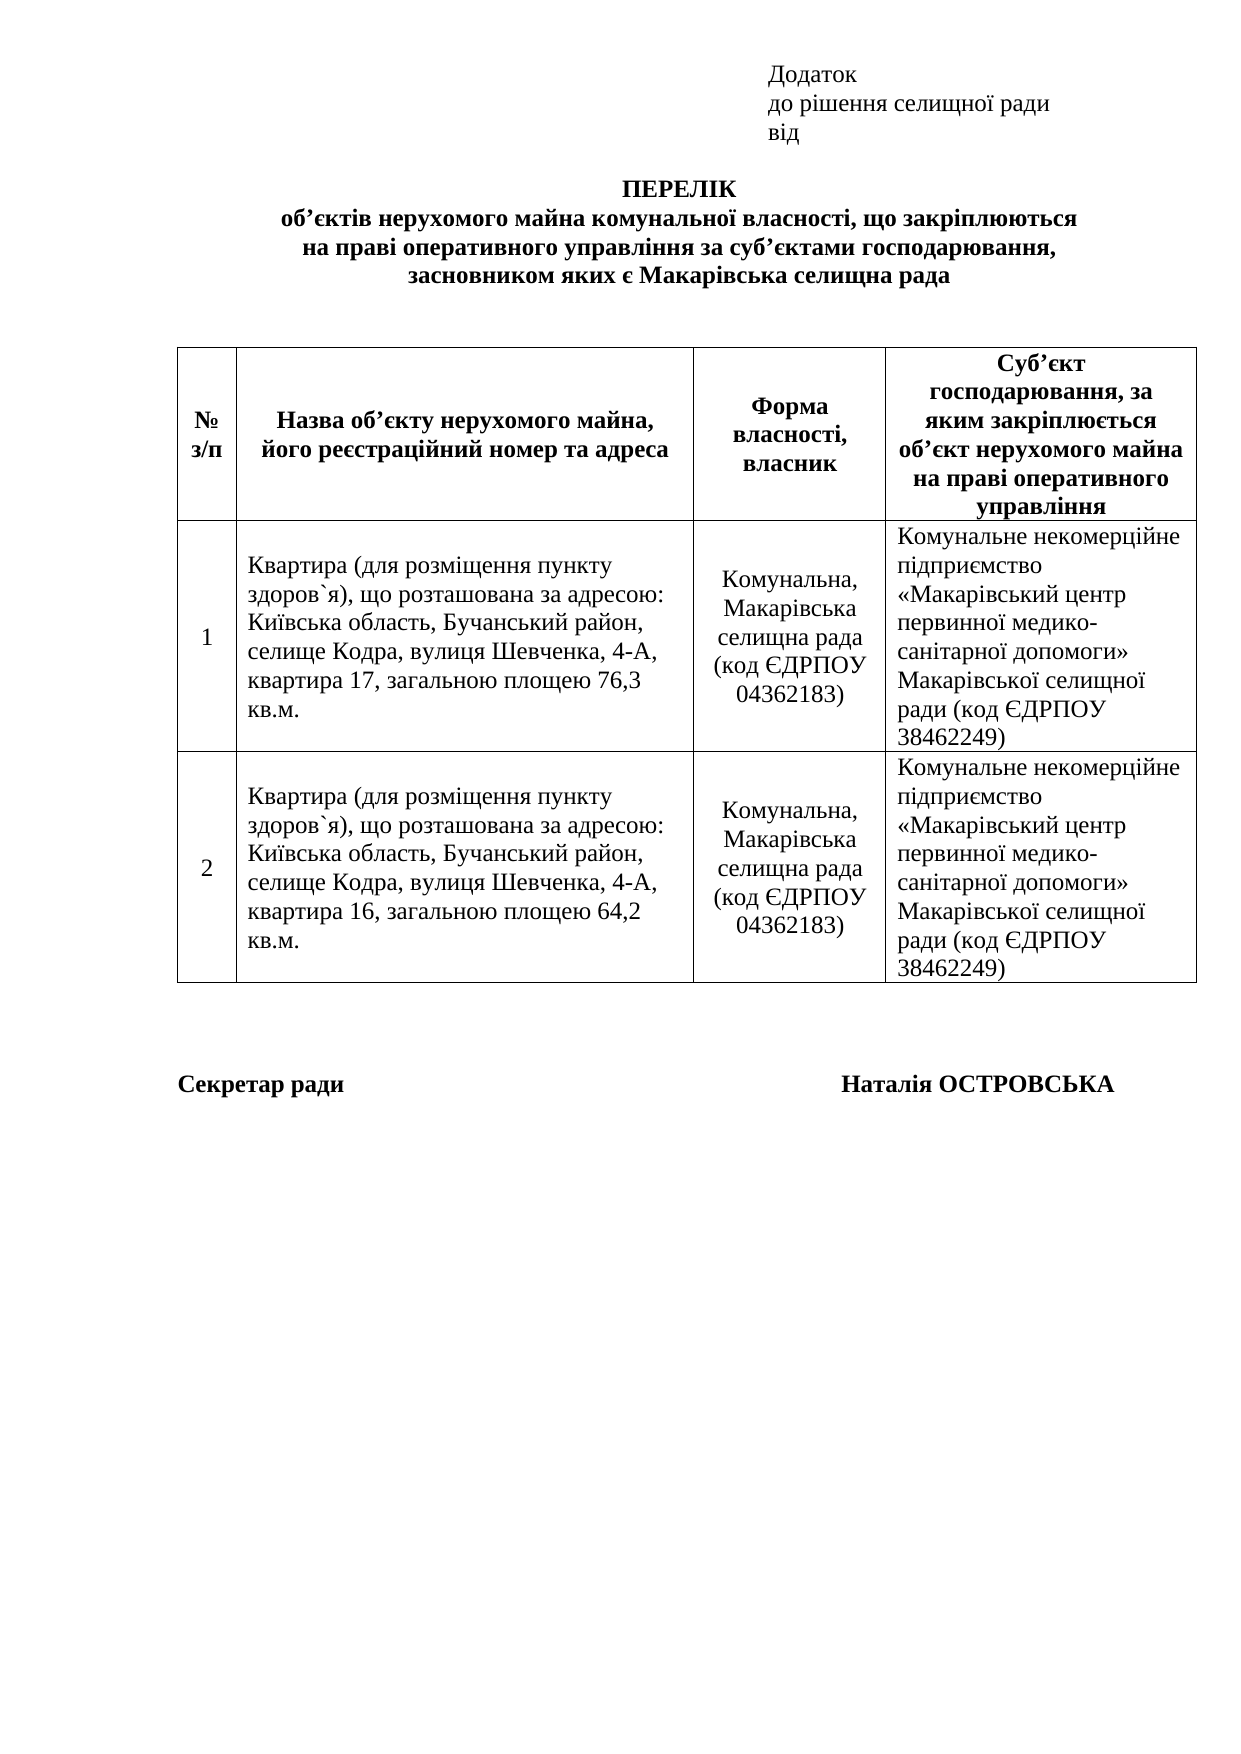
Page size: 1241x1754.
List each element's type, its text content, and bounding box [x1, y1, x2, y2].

text від [177, 117, 1181, 145]
table_cell Комунальне некомерційне підприємство «Макарівський центр первинної медико-санітарної допомоги» Макарівської селищної ради (код ЄДРПОУ 38462249) [886, 521, 1196, 751]
text до рішення селищної ради [177, 88, 1181, 117]
table_cell Квартира (для розміщення пункту здоров`я), що розташована за адресою: Київська область, Бучанський район, селище Кодра, вулиця Шевченка, 4-А, квартира 16, загальною площею 64,2 кв.м. [237, 752, 693, 982]
title ПЕРЕЛІК [177, 174, 1181, 203]
table_header Форма власності, власник [694, 348, 885, 520]
text Секретар ради Наталія ОСТРОВСЬКА [177, 1069, 1181, 1098]
text Додаток [177, 59, 1181, 88]
table_cell 1 [178, 521, 236, 751]
title на праві оперативного управління за суб’єктами господарювання, [177, 232, 1181, 260]
table_header Назва об’єкту нерухомого майна, його реєстраційний номер та адреса [237, 348, 693, 520]
table_cell Комунальне некомерційне підприємство «Макарівський центр первинної медико-санітарної допомоги» Макарівської селищної ради (код ЄДРПОУ 38462249) [886, 752, 1196, 982]
table_cell Комунальна, Макарівська селищна рада (код ЄДРПОУ 04362183) [694, 521, 885, 751]
table_header № з/п [178, 348, 236, 520]
title об’єктів нерухомого майна комунальної власності, що закріплюються [177, 203, 1181, 232]
title засновником яких є Макарівська селищна рада [177, 260, 1181, 289]
table_cell Комунальна, Макарівська селищна рада (код ЄДРПОУ 04362183) [694, 752, 885, 982]
table_cell Квартира (для розміщення пункту здоров`я), що розташована за адресою: Київська область, Бучанський район, селище Кодра, вулиця Шевченка, 4-А, квартира 17, загальною площею 76,3 кв.м. [237, 521, 693, 751]
table_header Суб’єкт господарювання, за яким закріплюється об’єкт нерухомого майна на праві оперативного управління [886, 348, 1196, 520]
table_cell 2 [178, 752, 236, 982]
